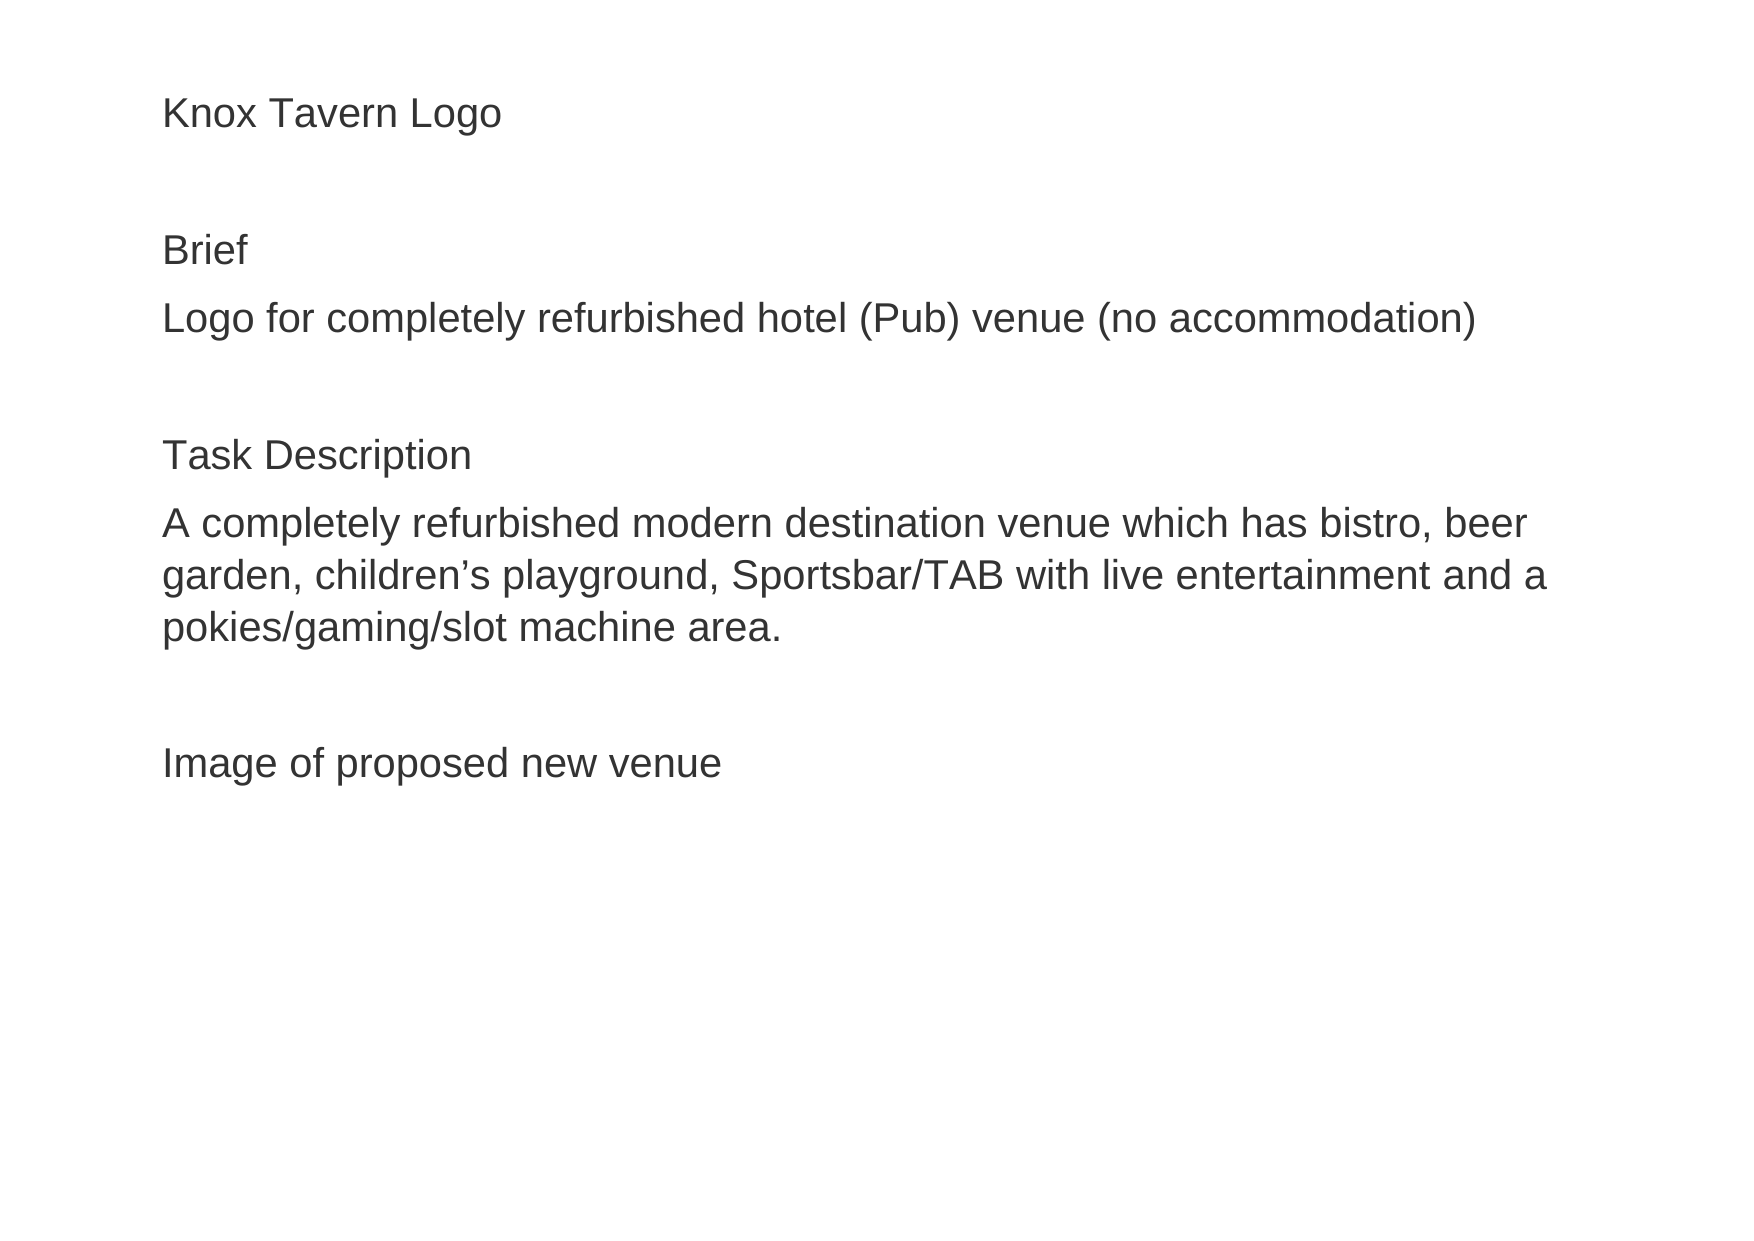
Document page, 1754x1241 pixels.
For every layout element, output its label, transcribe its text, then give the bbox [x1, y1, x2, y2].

text Task Description [162, 430, 1604, 478]
text Brief [162, 225, 1604, 273]
text Knox Tavern Logo [162, 89, 1604, 137]
text Logo for completely refurbished hotel (Pub) venue (no accommodation) [162, 294, 1604, 342]
text Image of proposed new venue [162, 739, 1604, 787]
text A completely refurbished modern destination venue which has bistro, beer garden, children’s playground, Sportsbar/TAB with live entertainment and a pokies/gaming/slot machine area. [162, 499, 1604, 650]
